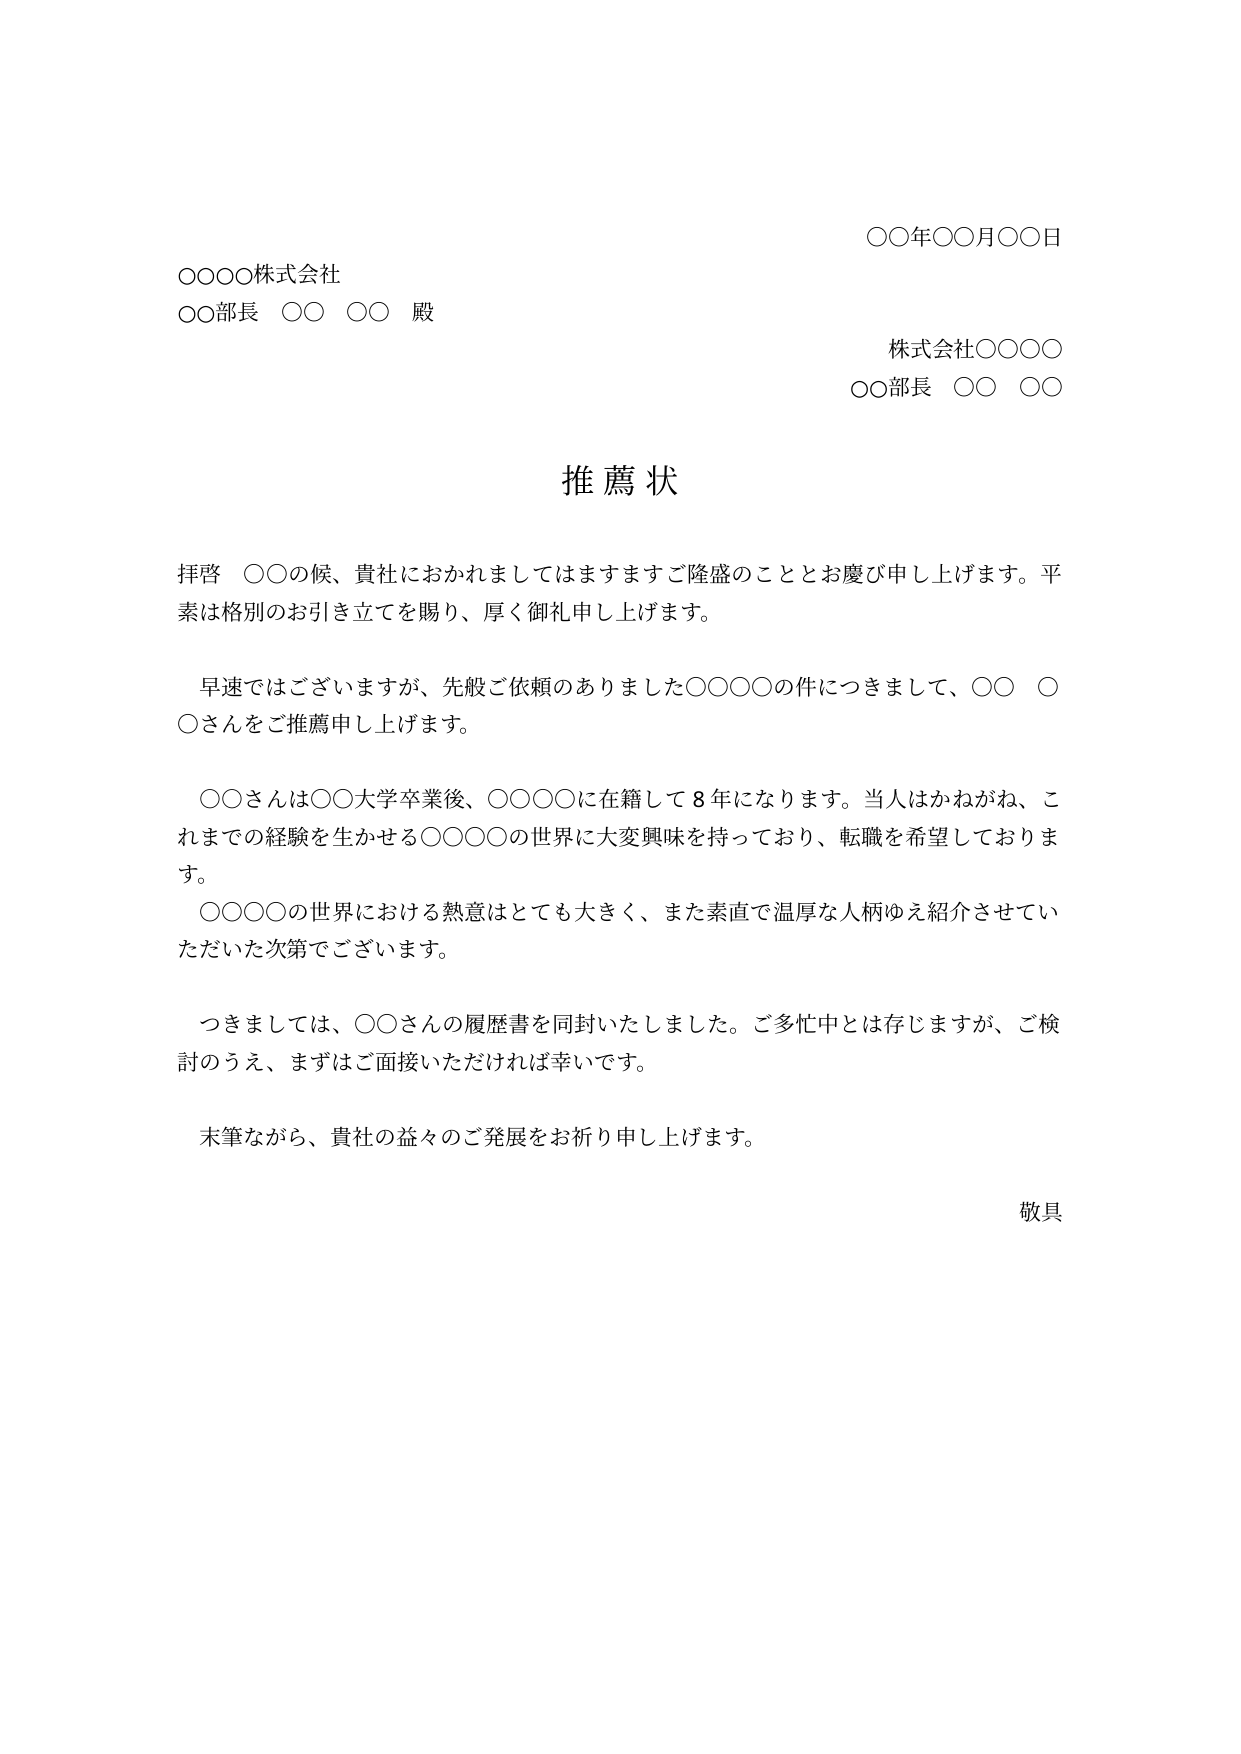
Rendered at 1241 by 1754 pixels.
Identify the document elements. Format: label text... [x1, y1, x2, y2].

text ○○部長 〇〇 〇〇 殿 [177, 292, 1063, 329]
text つきましては、〇〇さんの履歴書を同封いたしました。ご多忙中とは存じますが、ご検討のうえ、まずはご面接いただければ幸いです。 [177, 1004, 1063, 1079]
text 推 薦 状 [177, 442, 1063, 517]
text 敬具 [177, 1192, 1063, 1229]
text ○○さんは〇〇大学卒業後、〇〇〇〇に在籍して8年になります。当人はかねがね、これまでの経験を生かせる〇〇〇〇の世界に大変興味を持っており、転職を希望しております。 [177, 779, 1063, 892]
text 株式会社〇〇〇〇 [177, 329, 1063, 367]
text 末筆ながら、貴社の益々のご発展をお祈り申し上げます。 [177, 1117, 1063, 1154]
text 〇〇〇〇の世界における熱意はとても大きく、また素直で温厚な人柄ゆえ紹介させていただいた次第でございます。 [177, 892, 1063, 967]
text 拝啓 〇〇の候、貴社におかれましてはますますご隆盛のこととお慶び申し上げます。平素は格別のお引き立てを賜り、厚く御礼申し上げます。 [177, 554, 1063, 629]
text 早速ではございますが、先般ご依頼のありました〇〇〇〇の件につきまして、〇〇 〇〇さんをご推薦申し上げます。 [177, 667, 1063, 742]
text ○○○○株式会社 [177, 254, 1063, 292]
text ○○部長 〇〇 〇〇 [177, 367, 1063, 404]
text 〇〇年〇〇月〇〇日 [177, 217, 1063, 254]
